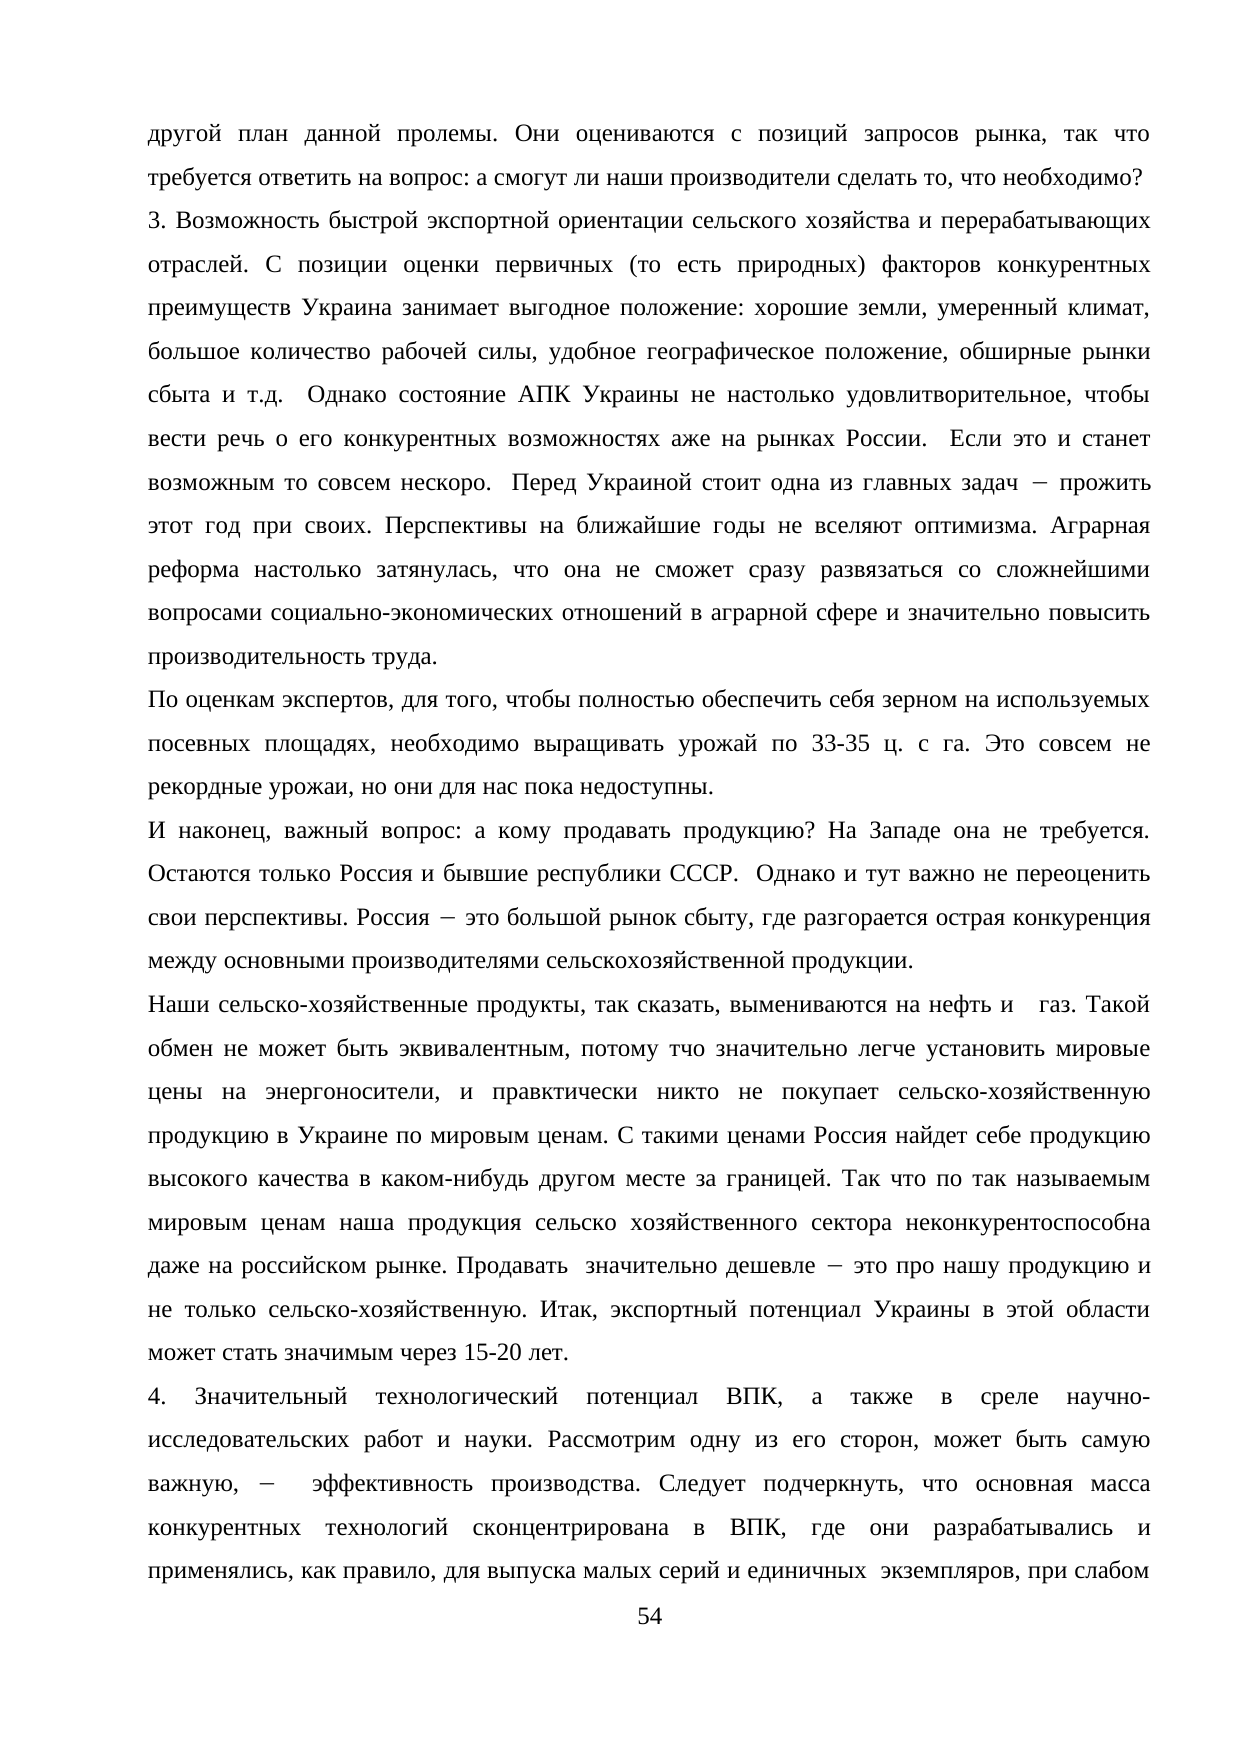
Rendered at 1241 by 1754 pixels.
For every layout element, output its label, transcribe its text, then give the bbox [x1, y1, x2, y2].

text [148, 1381, 1152, 1584]
text По оценкам экспертов, для того, чтобы полностью обеспечить себя зерном на используемых посевных площадях, необходимо выращивать урожай по 33-35 ц. с га. Это совсем не рекордные урожаи, но они для нас пока недоступны. [148, 684, 1152, 800]
text 3. Возможность быстрой экспортной ориентации сельского хозяйства и перерабатывающих отраслей. С позиции оценки первичных (то есть природных) факторов конкурентных преимуществ Украина занимает выгодное положение: хорошие земли, умеренный климат, большое количество рабочей силы, удобное географическое положение, обширные рынки сбыта и т.д. Однако состояние АПК Украины не настолько удовлитворительное, чтобы вести речь о его конкурентных возможностях аже на рынках России. Если это и станет возможным то совсем нескоро. Перед Украиной стоит одна из главных задач прожить этот год при своих. Перспективы на ближайшие годы не вселяют оптимизма. Аграрная реформа настолько затянулась, что она не сможет сразу развязаться со сложнейшими вопросами социально-экономических отношений в аграрной сфере и значительно повысить производительность труда. [148, 205, 1152, 670]
text Наши сельско-хозяйственные продукты, так сказать, вымениваются на нефть и газ. Такой обмен не может быть эквивалентным, потому тчо значительно легче установить мировые цены на энергоносители, и правктически никто не покупает сельско-хозяйственную продукцию в Украине по мировым ценам. С такими ценами Россия найдет себе продукцию высокого качества в каком-нибудь другом месте за границей. Так что по так называемым мировым ценам наша продукция сельско хозяйственного сектора неконкурентоспособна даже на российском рынке. Продавать значительно дешевле это про нашу продукцию и не только сельско-хозяйственную. Итак, экспортный потенциал Украины в этой области может стать значимым через 15-20 лет. [148, 989, 1152, 1366]
text И наконец, важный вопрос: а кому продавать продукцию? На Западе она не требуется. Остаются только Россия и бывшие республики СССР. Однако и тут важно не переоценить свои перспективы. Россия это большой рынок сбыту, где разгорается острая конкуренция между основными производителями сельскохозяйственной продукции. [148, 815, 1152, 974]
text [148, 118, 1152, 191]
